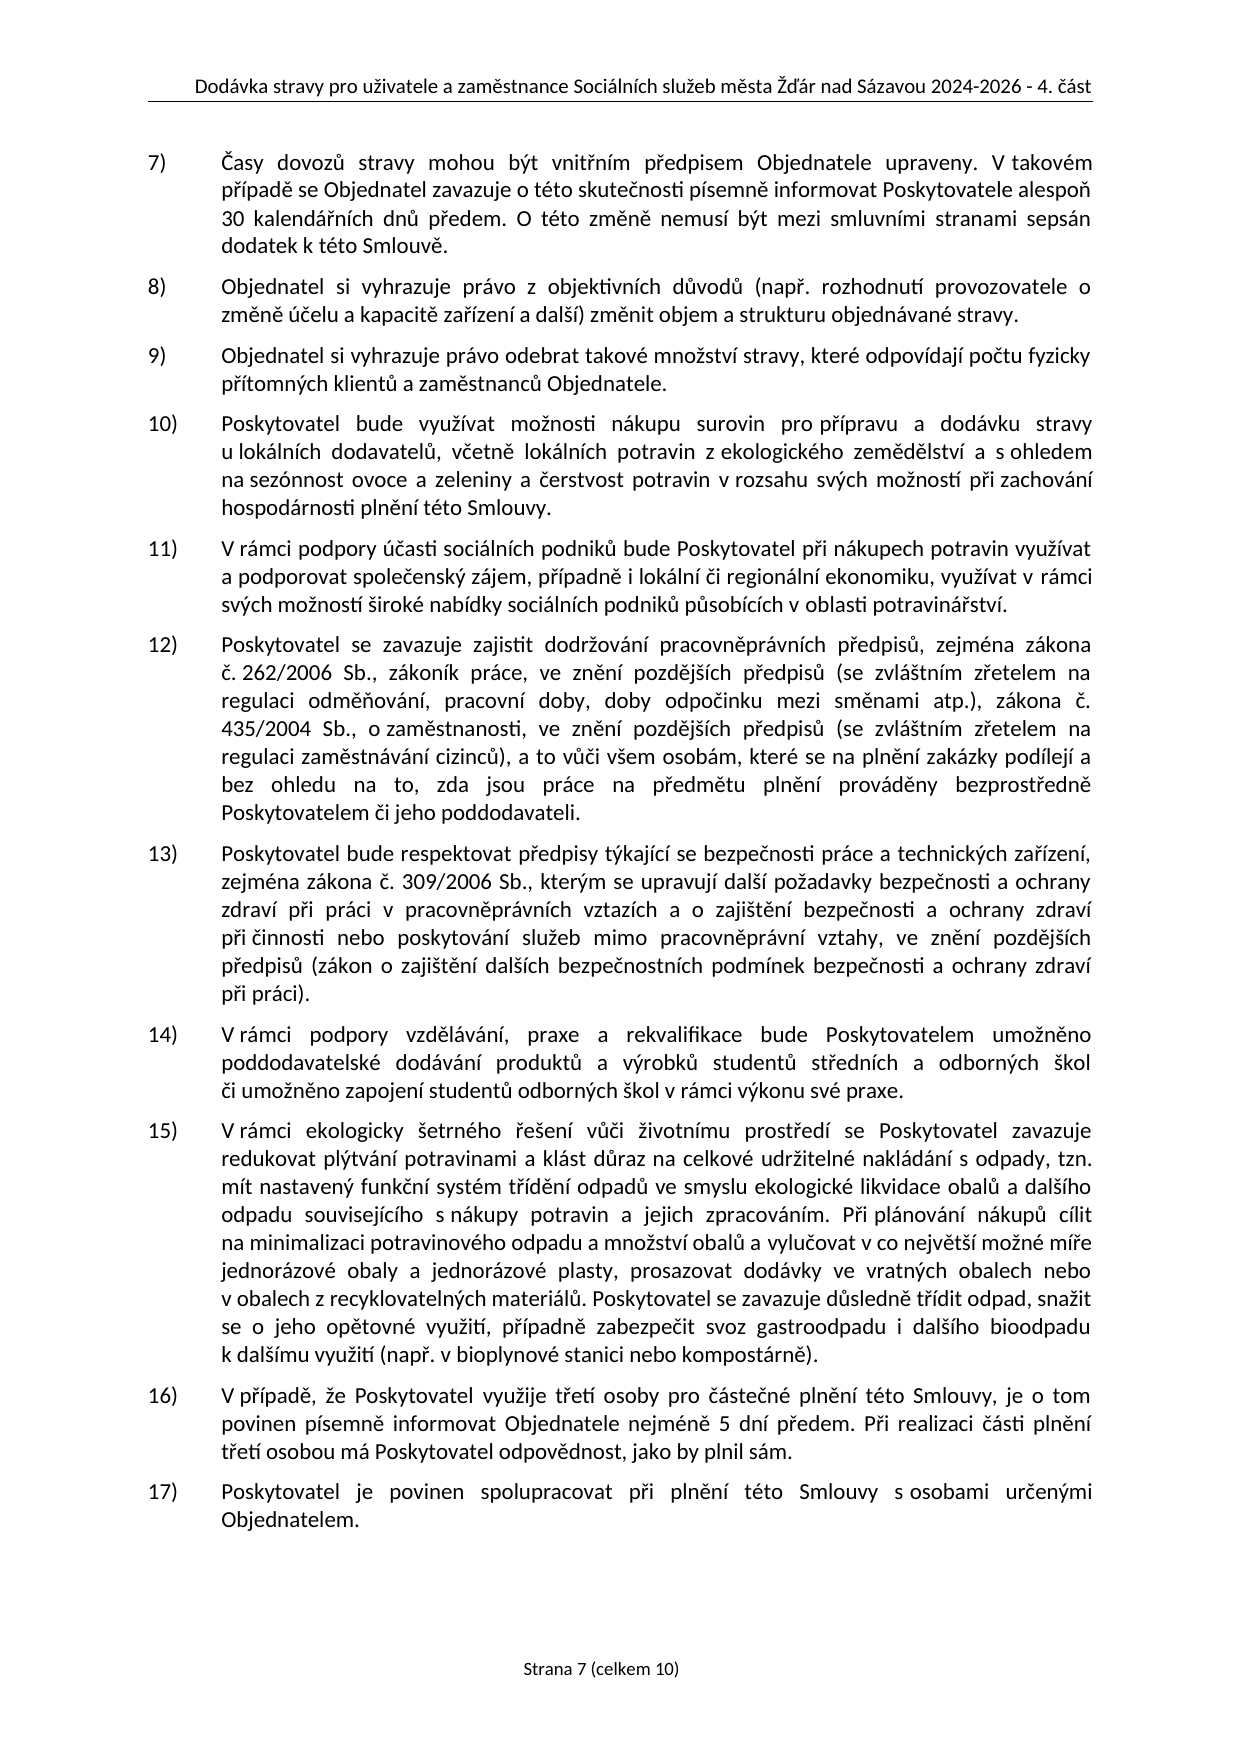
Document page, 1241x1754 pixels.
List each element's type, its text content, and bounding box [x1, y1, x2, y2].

list Poskytovatel je povinen spolupracovat při plnění této Smlouvy s osobami určenými Objednatelem. [148, 1477, 1093, 1533]
list Poskytovatel se zavazuje zajistit dodržování pracovněprávních předpisů, zejména zákona č. 262/2006 Sb., zákoník práce, ve znění pozdějších předpisů (se zvláštním zřetelem na regulaci odměňování, pracovní doby, doby odpočinku mezi směnami atp.), zákona č. 435/2004 Sb., o zaměstnanosti, ve znění pozdějších předpisů (se zvláštním zřetelem na regulaci zaměstnávání cizinců), a to vůči všem osobám, které se na plnění zakázky podílejí a bez ohledu na to, zda jsou práce na předmětu plnění prováděny bezprostředně Poskytovatelem či jeho poddodavateli. [148, 630, 1093, 827]
list V rámci podpory vzdělávání, praxe a rekvalifikace bude Poskytovatelem umožněno poddodavatelské dodávání produktů a výrobků studentů středních a odborných škol či umožněno zapojení studentů odborných škol v rámci výkonu své praxe. [148, 1020, 1093, 1104]
list Objednatel si vyhrazuje právo z objektivních důvodů (např. rozhodnutí provozovatele o změně účelu a kapacitě zařízení a další) změnit objem a strukturu objednávané stravy. [148, 272, 1093, 328]
list V rámci ekologicky šetrného řešení vůči životnímu prostředí se Poskytovatel zavazuje redukovat plýtvání potravinami a klást důraz na celkové udržitelné nakládání s odpady, tzn. mít nastavený funkční systém třídění odpadů ve smyslu ekologické likvidace obalů a dalšího odpadu souvisejícího s nákupy potravin a jejich zpracováním. Při plánování nákupů cílit na minimalizaci potravinového odpadu a množství obalů a vylučovat v co největší možné míře jednorázové obaly a jednorázové plasty, prosazovat dodávky ve vratných obalech nebo v obalech z recyklovatelných materiálů. Poskytovatel se zavazuje důsledně třídit odpad, snažit se o jeho opětovné využití, případně zabezpečit svoz gastroodpadu i dalšího bioodpadu k dalšímu využití (např. v bioplynové stanici nebo kompostárně). [148, 1116, 1093, 1368]
list Poskytovatel bude respektovat předpisy týkající se bezpečnosti práce a technických zařízení, zejména zákona č. 309/2006 Sb., kterým se upravují další požadavky bezpečnosti a ochrany zdraví při práci v pracovněprávních vztazích a o zajištění bezpečnosti a ochrany zdraví při činnosti nebo poskytování služeb mimo pracovněprávní vztahy, ve znění pozdějších předpisů (zákon o zajištění dalších bezpečnostních podmínek bezpečnosti a ochrany zdraví při práci). [148, 839, 1093, 1007]
list Objednatel si vyhrazuje právo odebrat takové množství stravy, které odpovídají počtu fyzicky přítomných klientů a zaměstnanců Objednatele. [148, 341, 1093, 397]
list Časy dovozů stravy mohou být vnitřním předpisem Objednatele upraveny. V takovém případě se Objednatel zavazuje o této skutečnosti písemně informovat Poskytovatele alespoň 30 kalendářních dnů předem. O této změně nemusí být mezi smluvními stranami sepsán dodatek k této Smlouvě. [148, 148, 1093, 260]
list V případě, že Poskytovatel využije třetí osoby pro částečné plnění této Smlouvy, je o tom povinen písemně informovat Objednatele nejméně 5 dní předem. Při realizaci části plnění třetí osobou má Poskytovatel odpovědnost, jako by plnil sám. [148, 1381, 1093, 1465]
list V rámci podpory účasti sociálních podniků bude Poskytovatel při nákupech potravin využívat a podporovat společenský zájem, případně i lokální či regionální ekonomiku, využívat v rámci svých možností široké nabídky sociálních podniků působících v oblasti potravinářství. [148, 534, 1093, 618]
list Poskytovatel bude využívat možnosti nákupu surovin pro přípravu a dodávku stravy u lokálních dodavatelů, včetně lokálních potravin z ekologického zemědělství a s ohledem na sezónnost ovoce a zeleniny a čerstvost potravin v rozsahu svých možností při zachování hospodárnosti plnění této Smlouvy. [148, 409, 1093, 521]
